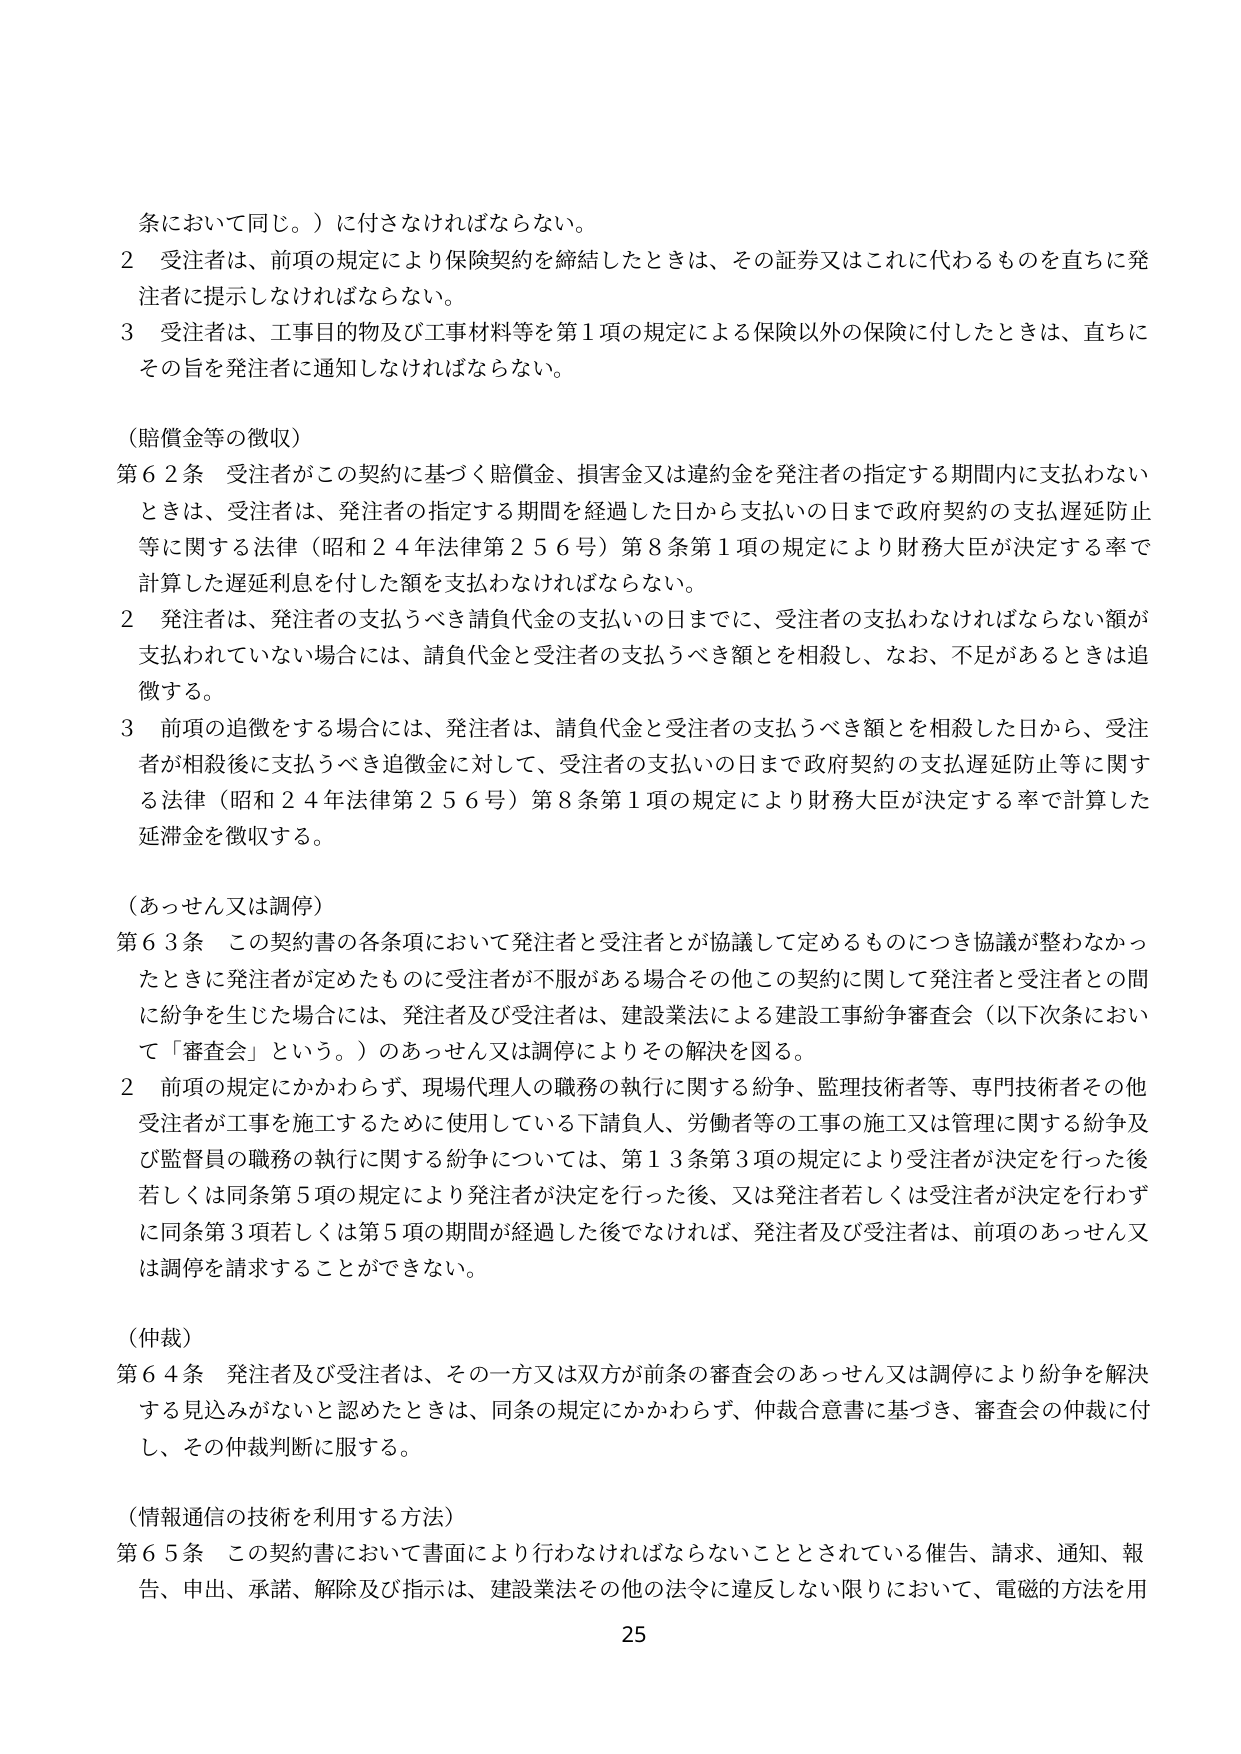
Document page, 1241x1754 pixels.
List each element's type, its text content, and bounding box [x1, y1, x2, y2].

text （賠償金等の徴収） [116, 422, 1152, 453]
text ２ 前項の規定にかかわらず、現場代理人の職務の執行に関する紛争、監理技術者等、専門技術者その他受注者が工事を施工するために使用している下請負人、労働者等の工事の施工又は管理に関する紛争及び監督員の職務の執行に関する紛争については、第１３条第３項の規定により受注者が決定を行った後若しくは同条第５項の規定により発注者が決定を行った後、又は発注者若しくは受注者が決定を行わずに同条第３項若しくは第５項の期間が経過した後でなければ、発注者及び受注者は、前項のあっせん又は調停を請求することができない。 [116, 1070, 1152, 1282]
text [116, 207, 1152, 238]
text 第６２条 受注者がこの契約に基づく賠償金、損害金又は違約金を発注者の指定する期間内に支払わないときは、受注者は、発注者の指定する期間を経過した日から支払いの日まで政府契約の支払遅延防止等に関する法律（昭和２４年法律第２５６号）第８条第１項の規定により財務大臣が決定する率で計算した遅延利息を付した額を支払わなければならない。 [116, 458, 1152, 598]
text （仲裁） [116, 1321, 1152, 1353]
text （あっせん又は調停） [116, 889, 1152, 921]
text 第６４条 発注者及び受注者は、その一方又は双方が前条の審査会のあっせん又は調停により紛争を解決する見込みがないと認めたときは、同条の規定にかかわらず、仲裁合意書に基づき、審査会の仲裁に付し、その仲裁判断に服する。 [116, 1357, 1152, 1461]
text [116, 1572, 1152, 1604]
text ３ 受注者は、工事目的物及び工事材料等を第１項の規定による保険以外の保険に付したときは、直ちにその旨を発注者に通知しなければならない。 [116, 315, 1152, 383]
text 第６５条 この契約書において書面により行わなければならないこととされている催告、請求、通知、報 [116, 1536, 1152, 1568]
text ３ 前項の追徴をする場合には、発注者は、請負代金と受注者の支払うべき額とを相殺した日から、受注者が相殺後に支払うべき追徴金に対して、受注者の支払いの日まで政府契約の支払遅延防止等に関する法律（昭和２４年法律第２５６号）第８条第１項の規定により財務大臣が決定する率で計算した延滞金を徴収する。 [116, 711, 1152, 851]
text 第６３条 この契約書の各条項において発注者と受注者とが協議して定めるものにつき協議が整わなかったときに発注者が定めたものに受注者が不服がある場合その他この契約に関して発注者と受注者との間に紛争を生じた場合には、発注者及び受注者は、建設業法による建設工事紛争審査会（以下次条において「審査会」という。）のあっせん又は調停によりその解決を図る。 [116, 926, 1152, 1066]
text ２ 発注者は、発注者の支払うべき請負代金の支払いの日までに、受注者の支払わなければならない額が支払われていない場合には、請負代金と受注者の支払うべき額とを相殺し、なお、不足があるときは追徴する。 [116, 602, 1152, 706]
text ２ 受注者は、前項の規定により保険契約を締結したときは、その証券又はこれに代わるものを直ちに発注者に提示しなければならない。 [116, 243, 1152, 310]
text （情報通信の技術を利用する方法） [116, 1500, 1152, 1531]
